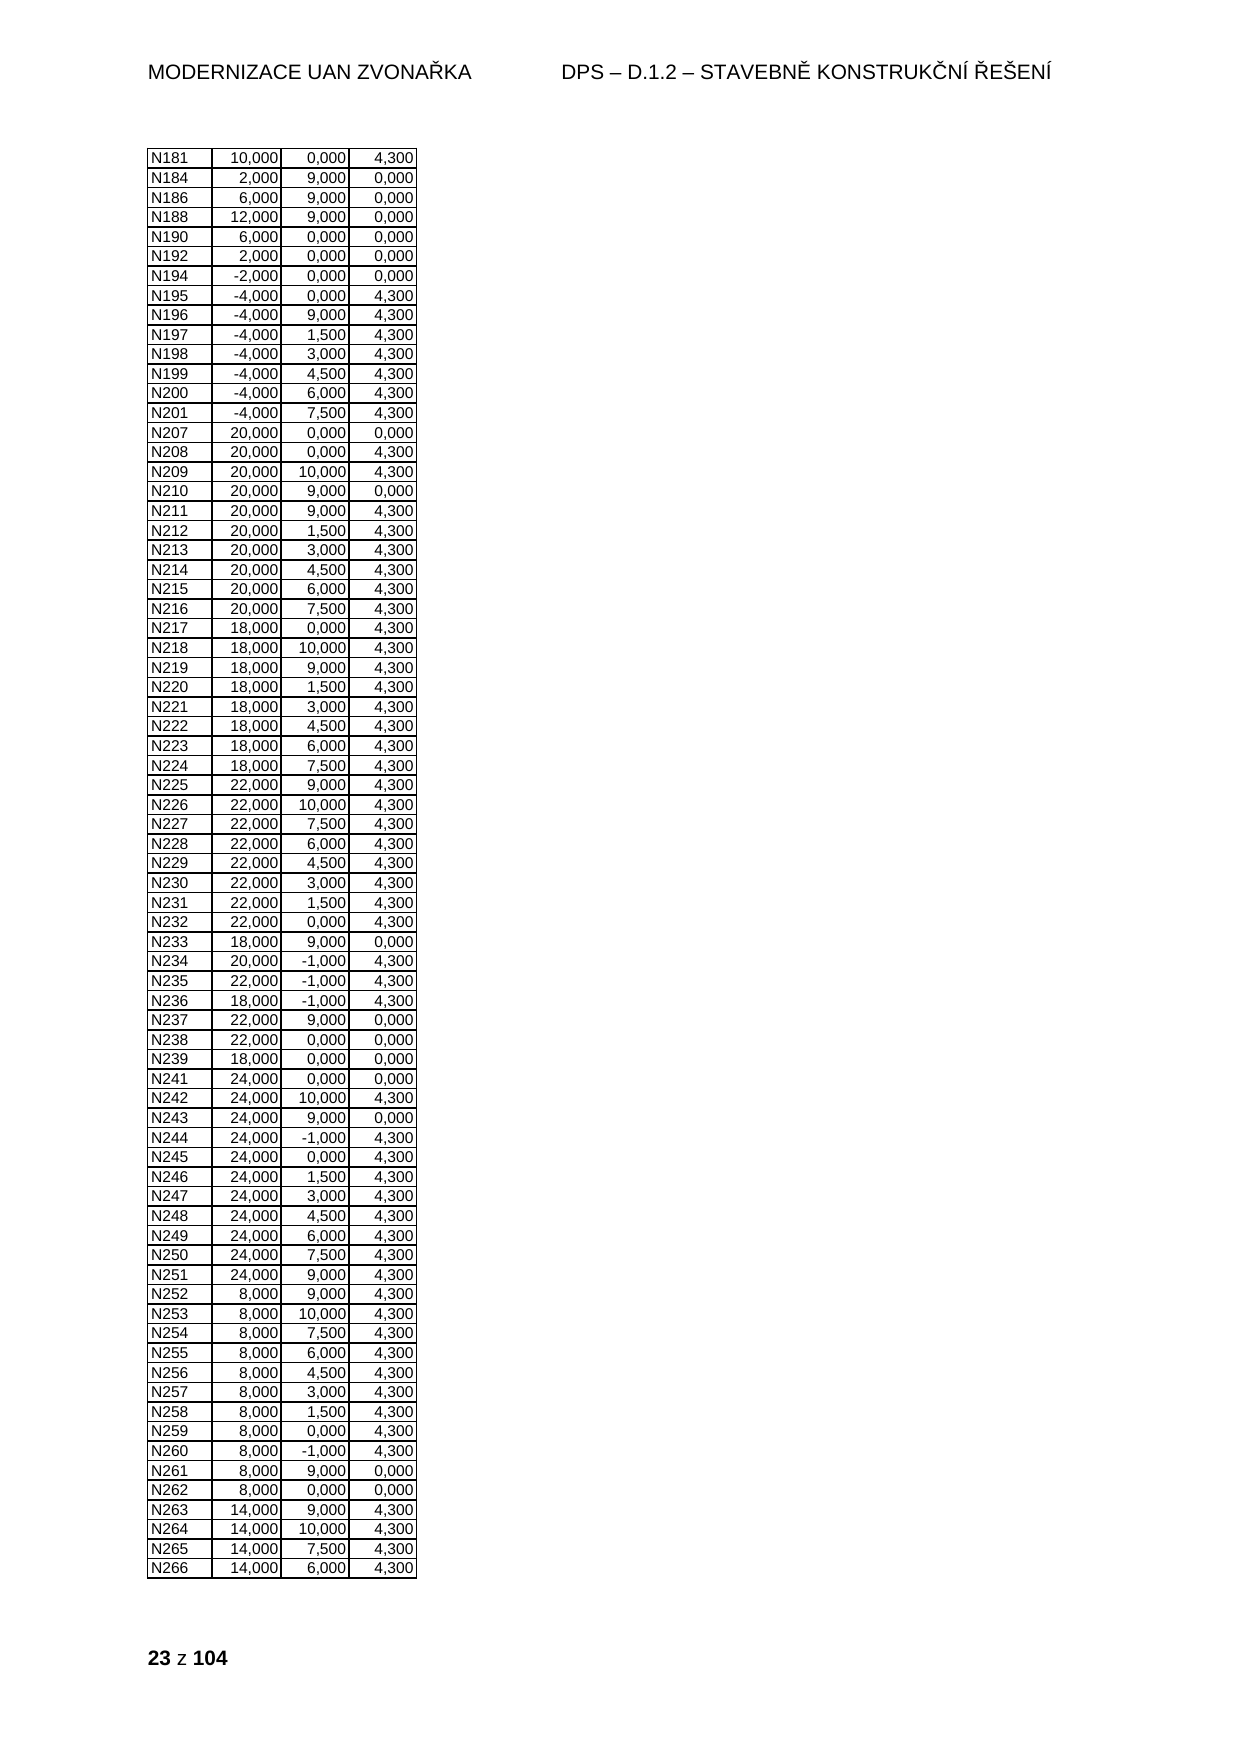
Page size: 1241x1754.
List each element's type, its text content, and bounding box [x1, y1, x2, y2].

table_cell N207 [148, 423, 211, 441]
table_cell 4,300 [350, 874, 416, 892]
table_cell 0,000 [282, 619, 348, 637]
table_cell N227 [148, 815, 211, 833]
table_cell 0,000 [282, 286, 348, 304]
table_cell 8,000 [213, 1305, 280, 1323]
table_cell N256 [148, 1363, 211, 1381]
table_cell N228 [148, 835, 211, 853]
table_cell 24,000 [213, 1187, 280, 1205]
table_cell 8,000 [213, 1344, 280, 1362]
table_cell 24,000 [213, 1207, 280, 1225]
table_cell 0,000 [282, 149, 348, 167]
table_cell 4,300 [350, 521, 416, 539]
table_cell 9,000 [282, 306, 348, 324]
table_cell -1,000 [282, 1128, 348, 1146]
table_cell 24,000 [213, 1246, 280, 1264]
table_cell 4,300 [350, 463, 416, 481]
table_cell 4,500 [282, 561, 348, 578]
table_cell N250 [148, 1246, 211, 1264]
table_cell 4,300 [350, 1363, 416, 1381]
table_cell -4,000 [213, 306, 280, 324]
table_cell N257 [148, 1383, 211, 1401]
table_cell N194 [148, 267, 211, 285]
table_cell 0,000 [350, 1481, 416, 1499]
table_cell N239 [148, 1050, 211, 1068]
table_cell N234 [148, 952, 211, 970]
table_cell 0,000 [350, 1011, 416, 1029]
table_cell 22,000 [213, 835, 280, 853]
table_cell 9,000 [282, 658, 348, 676]
table_cell N247 [148, 1187, 211, 1205]
table_cell 2,000 [213, 247, 280, 265]
table_cell 0,000 [350, 1461, 416, 1479]
table_cell 10,000 [282, 463, 348, 481]
table_cell 6,000 [213, 188, 280, 206]
table_cell 4,300 [350, 776, 416, 794]
table_cell N181 [148, 149, 211, 167]
table_cell 6,000 [282, 737, 348, 755]
table_cell 4,300 [350, 678, 416, 696]
table_cell 4,300 [350, 952, 416, 970]
table_cell N260 [148, 1442, 211, 1460]
table_cell 4,500 [282, 854, 348, 872]
table_cell 4,300 [350, 913, 416, 931]
table_cell 4,300 [350, 1383, 416, 1401]
table_cell -4,000 [213, 365, 280, 383]
table_cell 4,300 [350, 893, 416, 911]
table_cell 4,300 [350, 854, 416, 872]
table_cell 24,000 [213, 1089, 280, 1107]
table_cell -4,000 [213, 345, 280, 363]
table_cell 18,000 [213, 933, 280, 951]
table_cell 4,500 [282, 365, 348, 383]
table_cell 4,300 [350, 1305, 416, 1323]
table_cell -4,000 [213, 404, 280, 422]
table_cell 22,000 [213, 972, 280, 990]
table_cell 4,300 [350, 404, 416, 422]
table_cell 1,500 [282, 1168, 348, 1186]
table_cell 14,000 [213, 1520, 280, 1538]
table_cell N215 [148, 580, 211, 598]
table_cell 9,000 [282, 1266, 348, 1283]
table_cell 3,000 [282, 1187, 348, 1205]
table_cell N223 [148, 737, 211, 755]
table_cell 0,000 [282, 1481, 348, 1499]
table_cell 10,000 [282, 1520, 348, 1538]
table_cell 6,000 [282, 384, 348, 402]
table_cell N229 [148, 854, 211, 872]
table_cell N221 [148, 698, 211, 716]
table_cell 9,000 [282, 482, 348, 500]
table_cell 4,300 [350, 502, 416, 520]
table_cell 24,000 [213, 1070, 280, 1088]
table_cell N210 [148, 482, 211, 500]
table_cell 4,300 [350, 1422, 416, 1440]
table_cell 14,000 [213, 1501, 280, 1518]
table_cell 7,500 [282, 404, 348, 422]
table_cell N246 [148, 1168, 211, 1186]
table_cell 3,000 [282, 698, 348, 716]
table_cell 0,000 [350, 188, 416, 206]
table_cell 14,000 [213, 1540, 280, 1558]
table_cell 9,000 [282, 169, 348, 187]
table_cell 4,300 [350, 1246, 416, 1264]
table_cell 4,300 [350, 796, 416, 813]
table_cell 18,000 [213, 737, 280, 755]
table_cell N253 [148, 1305, 211, 1323]
table_cell 1,500 [282, 521, 348, 539]
table_cell 4,300 [350, 717, 416, 735]
table_cell 4,300 [350, 1266, 416, 1283]
table_cell 4,300 [350, 972, 416, 990]
table_cell N219 [148, 658, 211, 676]
table_cell N200 [148, 384, 211, 402]
table_cell -1,000 [282, 991, 348, 1009]
table_cell N255 [148, 1344, 211, 1362]
table_cell 6,000 [282, 1559, 348, 1577]
table_cell -1,000 [282, 972, 348, 990]
table_cell 24,000 [213, 1128, 280, 1146]
table_cell 7,500 [282, 1246, 348, 1264]
table_cell 4,300 [350, 1540, 416, 1558]
table_cell 0,000 [350, 423, 416, 441]
table_cell N238 [148, 1031, 211, 1048]
table_cell 4,300 [350, 541, 416, 559]
table_cell 0,000 [350, 1109, 416, 1127]
table_cell 18,000 [213, 991, 280, 1009]
table_cell 8,000 [213, 1383, 280, 1401]
table_cell 4,300 [350, 384, 416, 402]
table_cell 6,000 [282, 835, 348, 853]
table_cell 7,500 [282, 600, 348, 618]
table_cell 4,300 [350, 561, 416, 578]
table_cell -4,000 [213, 384, 280, 402]
table_cell -4,000 [213, 326, 280, 343]
table_cell 14,000 [213, 1559, 280, 1577]
table_cell 4,300 [350, 1442, 416, 1460]
table_cell 3,000 [282, 874, 348, 892]
table_cell 4,300 [350, 286, 416, 304]
table_cell N265 [148, 1540, 211, 1558]
table_cell 0,000 [282, 423, 348, 441]
table_cell 7,500 [282, 815, 348, 833]
table_cell 7,500 [282, 1540, 348, 1558]
table_cell 9,000 [282, 1109, 348, 1127]
table_cell 4,300 [350, 619, 416, 637]
table_cell 4,300 [350, 1520, 416, 1538]
table_cell 0,000 [350, 208, 416, 226]
table_cell 0,000 [282, 1050, 348, 1068]
table_cell 6,000 [282, 1226, 348, 1244]
table_cell 0,000 [282, 1031, 348, 1048]
table_cell N245 [148, 1148, 211, 1166]
table_cell 8,000 [213, 1422, 280, 1440]
table_cell 4,300 [350, 365, 416, 383]
table_cell 0,000 [350, 1070, 416, 1088]
table_cell 20,000 [213, 443, 280, 461]
table_cell N190 [148, 228, 211, 246]
table_cell N209 [148, 463, 211, 481]
table_cell 22,000 [213, 776, 280, 794]
table_cell 8,000 [213, 1324, 280, 1342]
table_cell 0,000 [350, 933, 416, 951]
table_cell N218 [148, 639, 211, 657]
table_cell 9,000 [282, 1501, 348, 1518]
table_cell 3,000 [282, 345, 348, 363]
table_cell 10,000 [282, 1305, 348, 1323]
table_cell 9,000 [282, 502, 348, 520]
table_cell N232 [148, 913, 211, 931]
table_cell 4,300 [350, 600, 416, 618]
table_cell N248 [148, 1207, 211, 1225]
table_cell 4,300 [350, 1501, 416, 1518]
table_cell N237 [148, 1011, 211, 1029]
table_cell 7,500 [282, 756, 348, 774]
table_cell 24,000 [213, 1148, 280, 1166]
table_cell N192 [148, 247, 211, 265]
table_cell N197 [148, 326, 211, 343]
table_cell 18,000 [213, 756, 280, 774]
table_cell 3,000 [282, 541, 348, 559]
table_cell N262 [148, 1481, 211, 1499]
table_cell 4,500 [282, 1363, 348, 1381]
table_cell N220 [148, 678, 211, 696]
table_cell N236 [148, 991, 211, 1009]
table_cell 0,000 [350, 482, 416, 500]
table_cell 20,000 [213, 952, 280, 970]
table_cell 18,000 [213, 698, 280, 716]
table_cell 4,300 [350, 1148, 416, 1166]
table_cell 0,000 [350, 1050, 416, 1068]
table_cell 8,000 [213, 1285, 280, 1303]
table_cell 1,500 [282, 678, 348, 696]
table_cell N225 [148, 776, 211, 794]
table_cell N226 [148, 796, 211, 813]
table_cell N214 [148, 561, 211, 578]
table_cell 22,000 [213, 1011, 280, 1029]
table_cell N244 [148, 1128, 211, 1146]
table_cell 4,300 [350, 149, 416, 167]
table_cell 20,000 [213, 482, 280, 500]
table_cell N243 [148, 1109, 211, 1127]
table_cell 24,000 [213, 1109, 280, 1127]
table_cell N235 [148, 972, 211, 990]
table_cell -4,000 [213, 286, 280, 304]
table_cell 2,000 [213, 169, 280, 187]
table_cell 0,000 [282, 267, 348, 285]
table_cell N231 [148, 893, 211, 911]
table_cell 20,000 [213, 561, 280, 578]
table_cell N199 [148, 365, 211, 383]
table_cell 9,000 [282, 776, 348, 794]
table_cell N184 [148, 169, 211, 187]
table_cell 10,000 [282, 639, 348, 657]
table_cell 24,000 [213, 1266, 280, 1283]
table_cell 12,000 [213, 208, 280, 226]
table_cell 8,000 [213, 1461, 280, 1479]
table_cell 4,500 [282, 717, 348, 735]
table_cell 9,000 [282, 1461, 348, 1479]
table_cell N201 [148, 404, 211, 422]
table_cell -1,000 [282, 952, 348, 970]
table_cell 6,000 [282, 580, 348, 598]
table_cell 4,300 [350, 639, 416, 657]
table_cell N188 [148, 208, 211, 226]
table_cell 22,000 [213, 815, 280, 833]
table_cell 4,300 [350, 737, 416, 755]
table_cell 18,000 [213, 639, 280, 657]
table_cell 0,000 [282, 247, 348, 265]
table_cell 4,300 [350, 698, 416, 716]
table_cell N233 [148, 933, 211, 951]
table_cell 4,300 [350, 835, 416, 853]
table_cell 4,300 [350, 815, 416, 833]
table_cell 22,000 [213, 796, 280, 813]
table_cell 4,300 [350, 326, 416, 343]
table_cell 22,000 [213, 893, 280, 911]
table_cell 8,000 [213, 1442, 280, 1460]
table_cell 4,300 [350, 1128, 416, 1146]
table_cell 4,300 [350, 991, 416, 1009]
table_cell 9,000 [282, 208, 348, 226]
table_cell 18,000 [213, 678, 280, 696]
table_cell N213 [148, 541, 211, 559]
table_cell 10,000 [282, 796, 348, 813]
table_cell 4,300 [350, 1344, 416, 1362]
table_cell N212 [148, 521, 211, 539]
table_cell 4,300 [350, 1226, 416, 1244]
table_cell 9,000 [282, 188, 348, 206]
table_cell 4,300 [350, 1187, 416, 1205]
table_cell 0,000 [282, 913, 348, 931]
table_cell N222 [148, 717, 211, 735]
table_cell N266 [148, 1559, 211, 1577]
table_cell -1,000 [282, 1442, 348, 1460]
table_cell 6,000 [282, 1344, 348, 1362]
table_cell N198 [148, 345, 211, 363]
table_cell 3,000 [282, 1383, 348, 1401]
table_cell N217 [148, 619, 211, 637]
table_cell N251 [148, 1266, 211, 1283]
table_cell 0,000 [350, 247, 416, 265]
table_cell 0,000 [350, 1031, 416, 1048]
table_cell 7,500 [282, 1324, 348, 1342]
table_cell 20,000 [213, 502, 280, 520]
table_cell 6,000 [213, 228, 280, 246]
table_cell 18,000 [213, 717, 280, 735]
table_cell 18,000 [213, 619, 280, 637]
table_cell N258 [148, 1403, 211, 1421]
table_cell 20,000 [213, 600, 280, 618]
table_cell 18,000 [213, 658, 280, 676]
table_cell 4,300 [350, 580, 416, 598]
table_cell -2,000 [213, 267, 280, 285]
table_cell 9,000 [282, 933, 348, 951]
table_cell 9,000 [282, 1011, 348, 1029]
table_cell 4,500 [282, 1207, 348, 1225]
table_cell N216 [148, 600, 211, 618]
table_cell 20,000 [213, 423, 280, 441]
table_cell 22,000 [213, 854, 280, 872]
table_cell 9,000 [282, 1285, 348, 1303]
table_cell N259 [148, 1422, 211, 1440]
table_cell 8,000 [213, 1363, 280, 1381]
table_cell N254 [148, 1324, 211, 1342]
table_cell N241 [148, 1070, 211, 1088]
table_cell N196 [148, 306, 211, 324]
table_cell N224 [148, 756, 211, 774]
table_cell N186 [148, 188, 211, 206]
table_cell 4,300 [350, 658, 416, 676]
table_cell 10,000 [213, 149, 280, 167]
table_cell 10,000 [282, 1089, 348, 1107]
table_cell 24,000 [213, 1168, 280, 1186]
table_cell N208 [148, 443, 211, 461]
table_cell 0,000 [350, 228, 416, 246]
table_cell 0,000 [282, 1070, 348, 1088]
table_cell 0,000 [350, 267, 416, 285]
table_cell 4,300 [350, 756, 416, 774]
table_cell 4,300 [350, 1324, 416, 1342]
table_cell 24,000 [213, 1226, 280, 1244]
table_cell 4,300 [350, 345, 416, 363]
table_cell 0,000 [282, 443, 348, 461]
table_cell 20,000 [213, 580, 280, 598]
table_cell 4,300 [350, 1559, 416, 1577]
table_cell 4,300 [350, 1207, 416, 1225]
table_cell N211 [148, 502, 211, 520]
table_cell N249 [148, 1226, 211, 1244]
table_cell N263 [148, 1501, 211, 1518]
table_cell 8,000 [213, 1403, 280, 1421]
table_cell 4,300 [350, 443, 416, 461]
table_cell 22,000 [213, 874, 280, 892]
table_cell 20,000 [213, 521, 280, 539]
table_cell 1,500 [282, 893, 348, 911]
table_cell N264 [148, 1520, 211, 1538]
table_cell N261 [148, 1461, 211, 1479]
table_cell N195 [148, 286, 211, 304]
table_cell 4,300 [350, 1168, 416, 1186]
table_cell 22,000 [213, 1031, 280, 1048]
table_cell N230 [148, 874, 211, 892]
table_cell N252 [148, 1285, 211, 1303]
table_cell 0,000 [282, 1148, 348, 1166]
table_cell 4,300 [350, 1403, 416, 1421]
table_cell 8,000 [213, 1481, 280, 1499]
table_cell N242 [148, 1089, 211, 1107]
table_cell 20,000 [213, 541, 280, 559]
table_cell 4,300 [350, 1285, 416, 1303]
table_cell 18,000 [213, 1050, 280, 1068]
table_cell 0,000 [282, 228, 348, 246]
table_cell 0,000 [350, 169, 416, 187]
table_cell 1,500 [282, 1403, 348, 1421]
table_cell 0,000 [282, 1422, 348, 1440]
table_cell 20,000 [213, 463, 280, 481]
table_cell 1,500 [282, 326, 348, 343]
table_cell 22,000 [213, 913, 280, 931]
table_cell 4,300 [350, 306, 416, 324]
table_cell 4,300 [350, 1089, 416, 1107]
